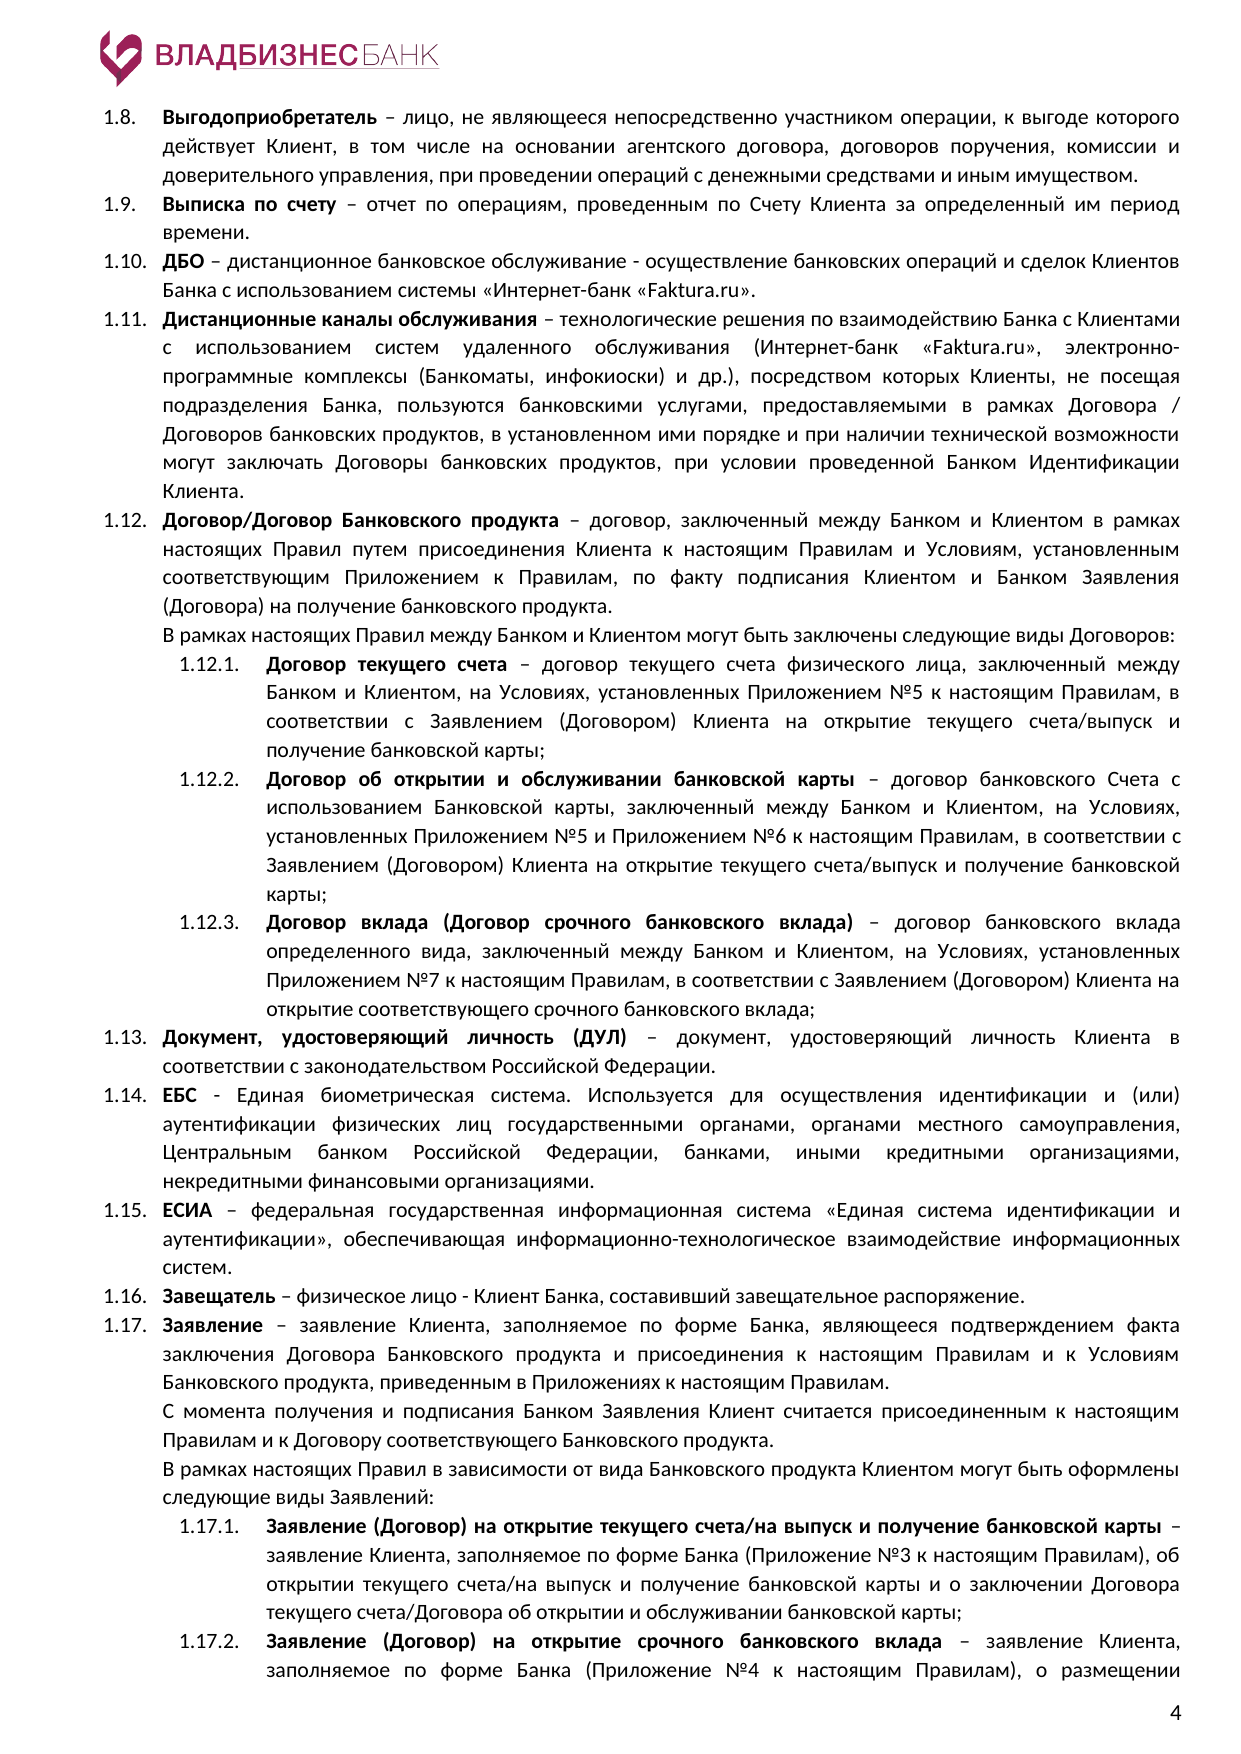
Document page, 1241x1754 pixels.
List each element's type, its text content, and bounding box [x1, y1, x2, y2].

list Документ, удостоверяющий личность (ДУЛ) – документ, удостоверяющий личность Клиента в соответствии с законодательством Российской Федерации. [103, 1023, 1181, 1079]
list Договор об открытии и обслуживании банковской карты – договор банковского Счета с использованием Банковской карты, заключенный между Банком и Клиентом, на Условиях, установленных Приложением №5 и Приложением №6 к настоящим Правилам, в соответствии с Заявлением (Договором) Клиента на открытие текущего счета/выпуск и получение банковской карты; [178, 765, 1181, 906]
list Договор вклада (Договор срочного банковского вклада) – договор банковского вклада определенного вида, заключенный между Банком и Клиентом, на Условиях, установленных Приложением №7 к настоящим Правилам, в соответствии с Заявлением (Договором) Клиента на открытие соответствующего срочного банковского вклада; [178, 908, 1181, 1021]
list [178, 1627, 1181, 1683]
list Выгодоприобретатель – лицо, не являющееся непосредственно участником операции, к выгоде которого действует Клиент, в том числе на основании агентского договора, договоров поручения, комиссии и доверительного управления, при проведении операций с денежными средствами и иным имуществом. [103, 103, 1181, 188]
list ЕБС - Единая биометрическая система. Используется для осуществления идентификации и (или) аутентификации физических лиц государственными органами, органами местного самоуправления, Центральным банком Российской Федерации, банками, иными кредитными организациями, некредитными финансовыми организациями. [103, 1081, 1181, 1194]
list Заявление (Договор) на открытие текущего счета/на выпуск и получение банковской карты – заявление Клиента, заполняемое по форме Банка (Приложение №3 к настоящим Правилам), об открытии текущего счета/на выпуск и получение банковской карты и о заключении Договора текущего счета/Договора об открытии и обслуживании банковской карты; [178, 1512, 1181, 1625]
list Договор текущего счета – договор текущего счета физического лица, заключенный между Банком и Клиентом, на Условиях, установленных Приложением №5 к настоящим Правилам, в соответствии с Заявлением (Договором) Клиента на открытие текущего счета/выпуск и получение банковской карты; [178, 650, 1181, 763]
list Выписка по счету – отчет по операциям, проведенным по Счету Клиента за определенный им период времени. [103, 190, 1181, 245]
list Договор/Договор Банковского продукта – договор, заключенный между Банком и Клиентом в рамках настоящих Правил путем присоединения Клиента к настоящим Правилам и Условиям, установленным соответствующим Приложением к Правилам, по факту подписания Клиентом и Банком Заявления (Договора) на получение банковского продукта. [103, 506, 1181, 619]
list Завещатель – физическое лицо - Клиент Банка, составивший завещательное распоряжение. [103, 1282, 1181, 1309]
list ЕСИА – федеральная государственная информационная система «Единая система идентификации и аутентификации», обеспечивающая информационно-технологическое взаимодействие информационных систем. [103, 1196, 1181, 1280]
list В рамках настоящих Правил в зависимости от вида Банковского продукта Клиентом могут быть оформлены следующие виды Заявлений: [162, 1455, 1181, 1510]
list В рамках настоящих Правил между Банком и Клиентом могут быть заключены следующие виды Договоров: [162, 621, 1181, 648]
list Дистанционные каналы обслуживания – технологические решения по взаимодействию Банка с Клиентами с использованием систем удаленного обслуживания (Интернет-банк «Faktura.ru», электронно-программные комплексы (Банкоматы, инфокиоски) и др.), посредством которых Клиенты, не посещая подразделения Банка, пользуются банковскими услугами, предоставляемыми в рамках Договора / Договоров банковских продуктов, в установленном ими порядке и при наличии технической возможности могут заключать Договоры банковских продуктов, при условии проведенной Банком Идентификации Клиента. [103, 305, 1181, 504]
list Заявление – заявление Клиента, заполняемое по форме Банка, являющееся подтверждением факта заключения Договора Банковского продукта и присоединения к настоящим Правилам и к Условиям Банковского продукта, приведенным в Приложениях к настоящим Правилам. [103, 1311, 1181, 1395]
picture [59, 29, 480, 89]
list С момента получения и подписания Банком Заявления Клиент считается присоединенным к настоящим Правилам и к Договору соответствующего Банковского продукта. [162, 1397, 1181, 1453]
list ДБО – дистанционное банковское обслуживание - осуществление банковских операций и сделок Клиентов Банка с использованием системы «Интернет-банк «Faktura.ru». [103, 247, 1181, 303]
